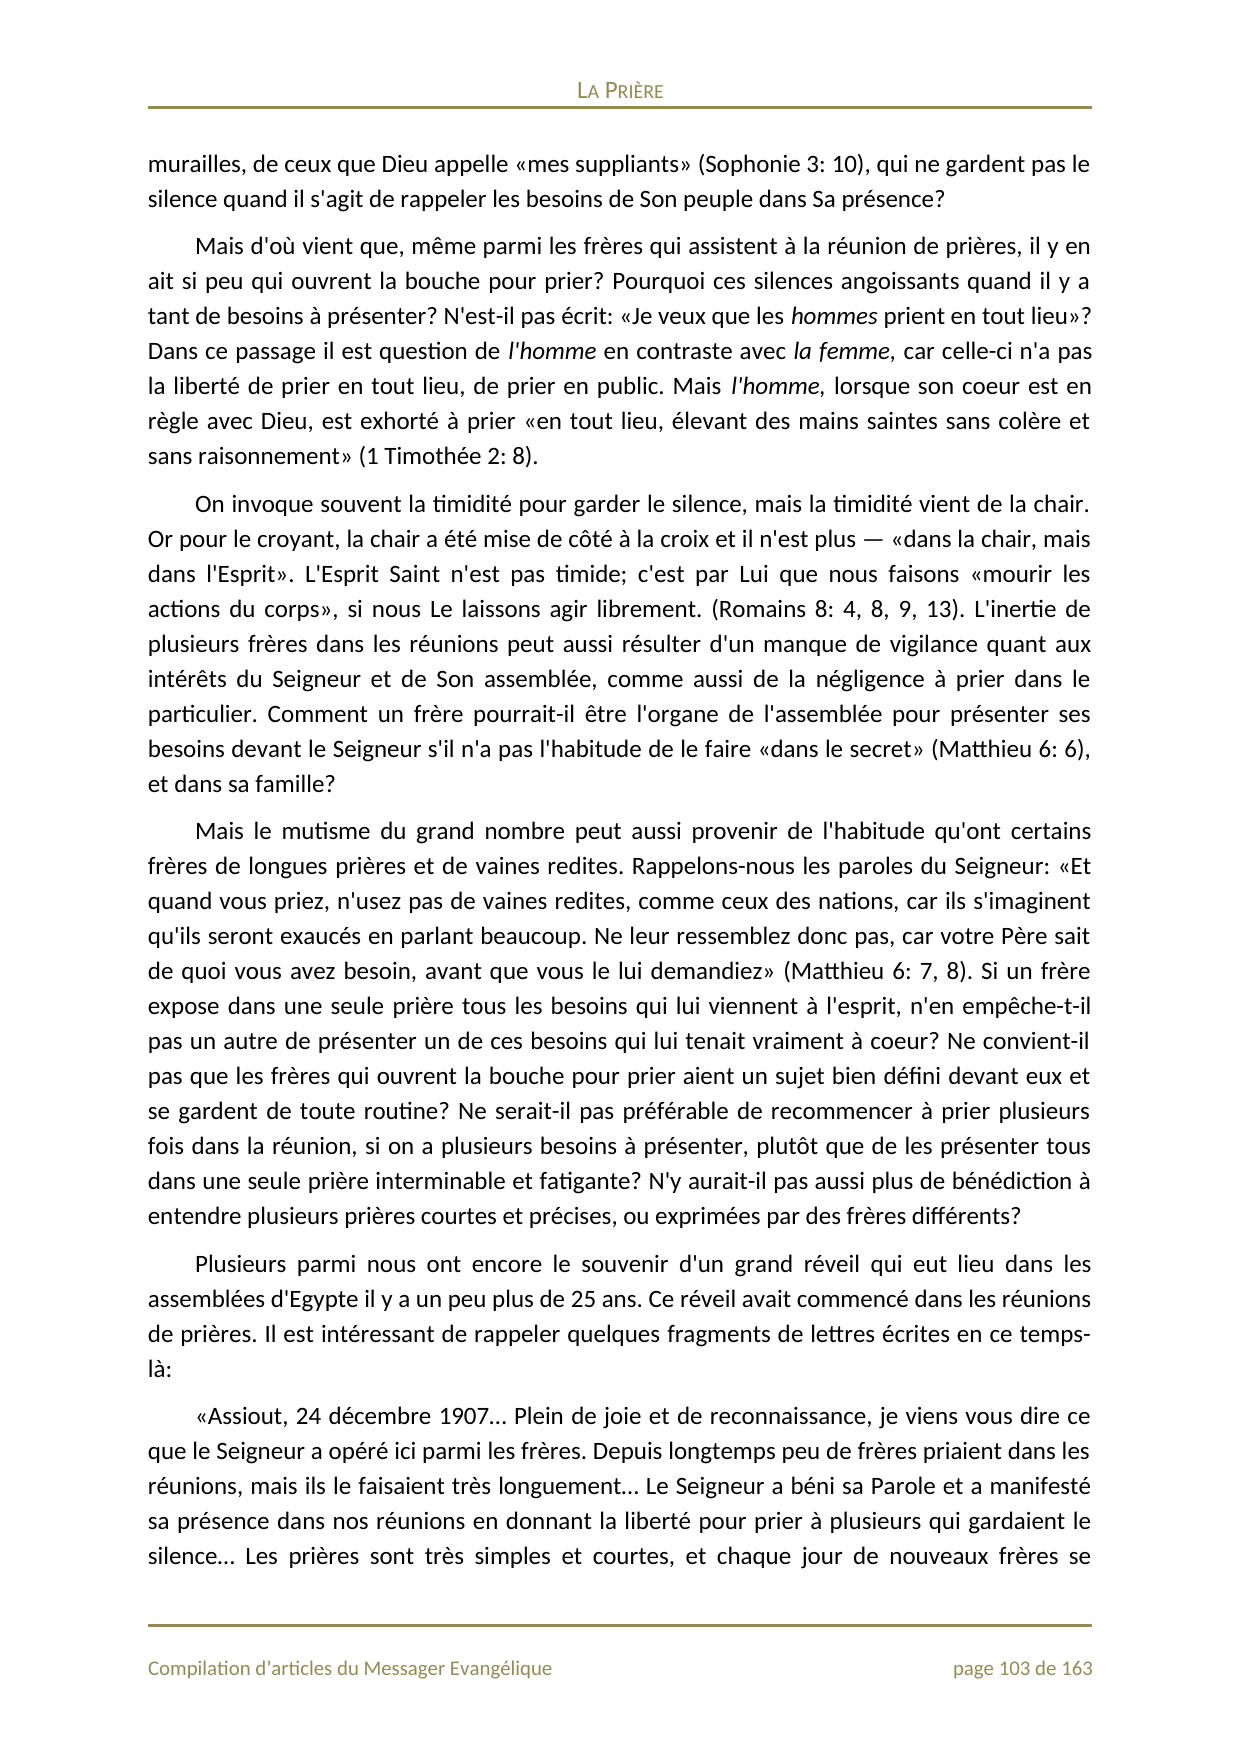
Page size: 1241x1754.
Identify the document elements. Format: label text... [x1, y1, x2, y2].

text On invoque souvent la timidité pour garder le silence, mais la timidité vient de la chair. Or pour le croyant, la chair a été mise de côté à la croix et il n'est plus — «dans la chair, mais dans l'Esprit». L'Esprit Saint n'est pas timide; c'est par Lui que nous faisons «mourir les actions du corps», si nous Le laissons agir librement. (Romains 8: 4, 8, 9, 13). L'inertie de plusieurs frères dans les réunions peut aussi résulter d'un manque de vigilance quant aux intérêts du Seigneur et de Son assemblée, comme aussi de la négligence à prier dans le particulier. Comment un frère pourrait-il être l'organe de l'assemblée pour présenter ses besoins devant le Seigneur s'il n'a pas l'habitude de le faire «dans le secret» (Matthieu 6: 6), et dans sa famille? [148, 488, 1092, 798]
text Mais d'où vient que, même parmi les frères qui assistent à la réunion de prières, il y en ait si peu qui ouvrent la bouche pour prier? Pourquoi ces silences angoissants quand il y a tant de besoins à présenter? N'est-il pas écrit: «Je veux que les hommes prient en tout lieu»? Dans ce passage il est question de l'homme en contraste avec la femme, car celle-ci n'a pas la liberté de prier en tout lieu, de prier en public. Mais l'homme, lorsque son coeur est en règle avec Dieu, est exhorté à prier «en tout lieu, élevant des mains saintes sans colère et sans raisonnement» (1 Timothée 2: 8). [148, 230, 1092, 471]
text Plusieurs parmi nous ont encore le souvenir d'un grand réveil qui eut lieu dans les assemblées d'Egypte il y a un peu plus de 25 ans. Ce réveil avait commencé dans les réunions de prières. Il est intéressant de rappeler quelques fragments de lettres écrites en ce temps-là: [148, 1248, 1092, 1383]
text Mais le mutisme du grand nombre peut aussi provenir de l'habitude qu'ont certains frères de longues prières et de vaines redites. Rappelons-nous les paroles du Seigneur: «Et quand vous priez, n'usez pas de vaines redites, comme ceux des nations, car ils s'imaginent qu'ils seront exaucés en parlant beaucoup. Ne leur ressemblez donc pas, car votre Père sait de quoi vous avez besoin, avant que vous le lui demandiez» (Matthieu 6: 7, 8). Si un frère expose dans une seule prière tous les besoins qui lui viennent à l'esprit, n'en empêche-t-il pas un autre de présenter un de ces besoins qui lui tenait vraiment à coeur? Ne convient-il pas que les frères qui ouvrent la bouche pour prier aient un sujet bien défini devant eux et se gardent de toute routine? Ne serait-il pas préférable de recommencer à prier plusieurs fois dans la réunion, si on a plusieurs besoins à présenter, plutôt que de les présenter tous dans une seule prière interminable et fatigante? N'y aurait-il pas aussi plus de bénédiction à entendre plusieurs prières courtes et précises, ou exprimées par des frères différents? [148, 815, 1092, 1231]
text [148, 1400, 1092, 1571]
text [148, 148, 1092, 213]
